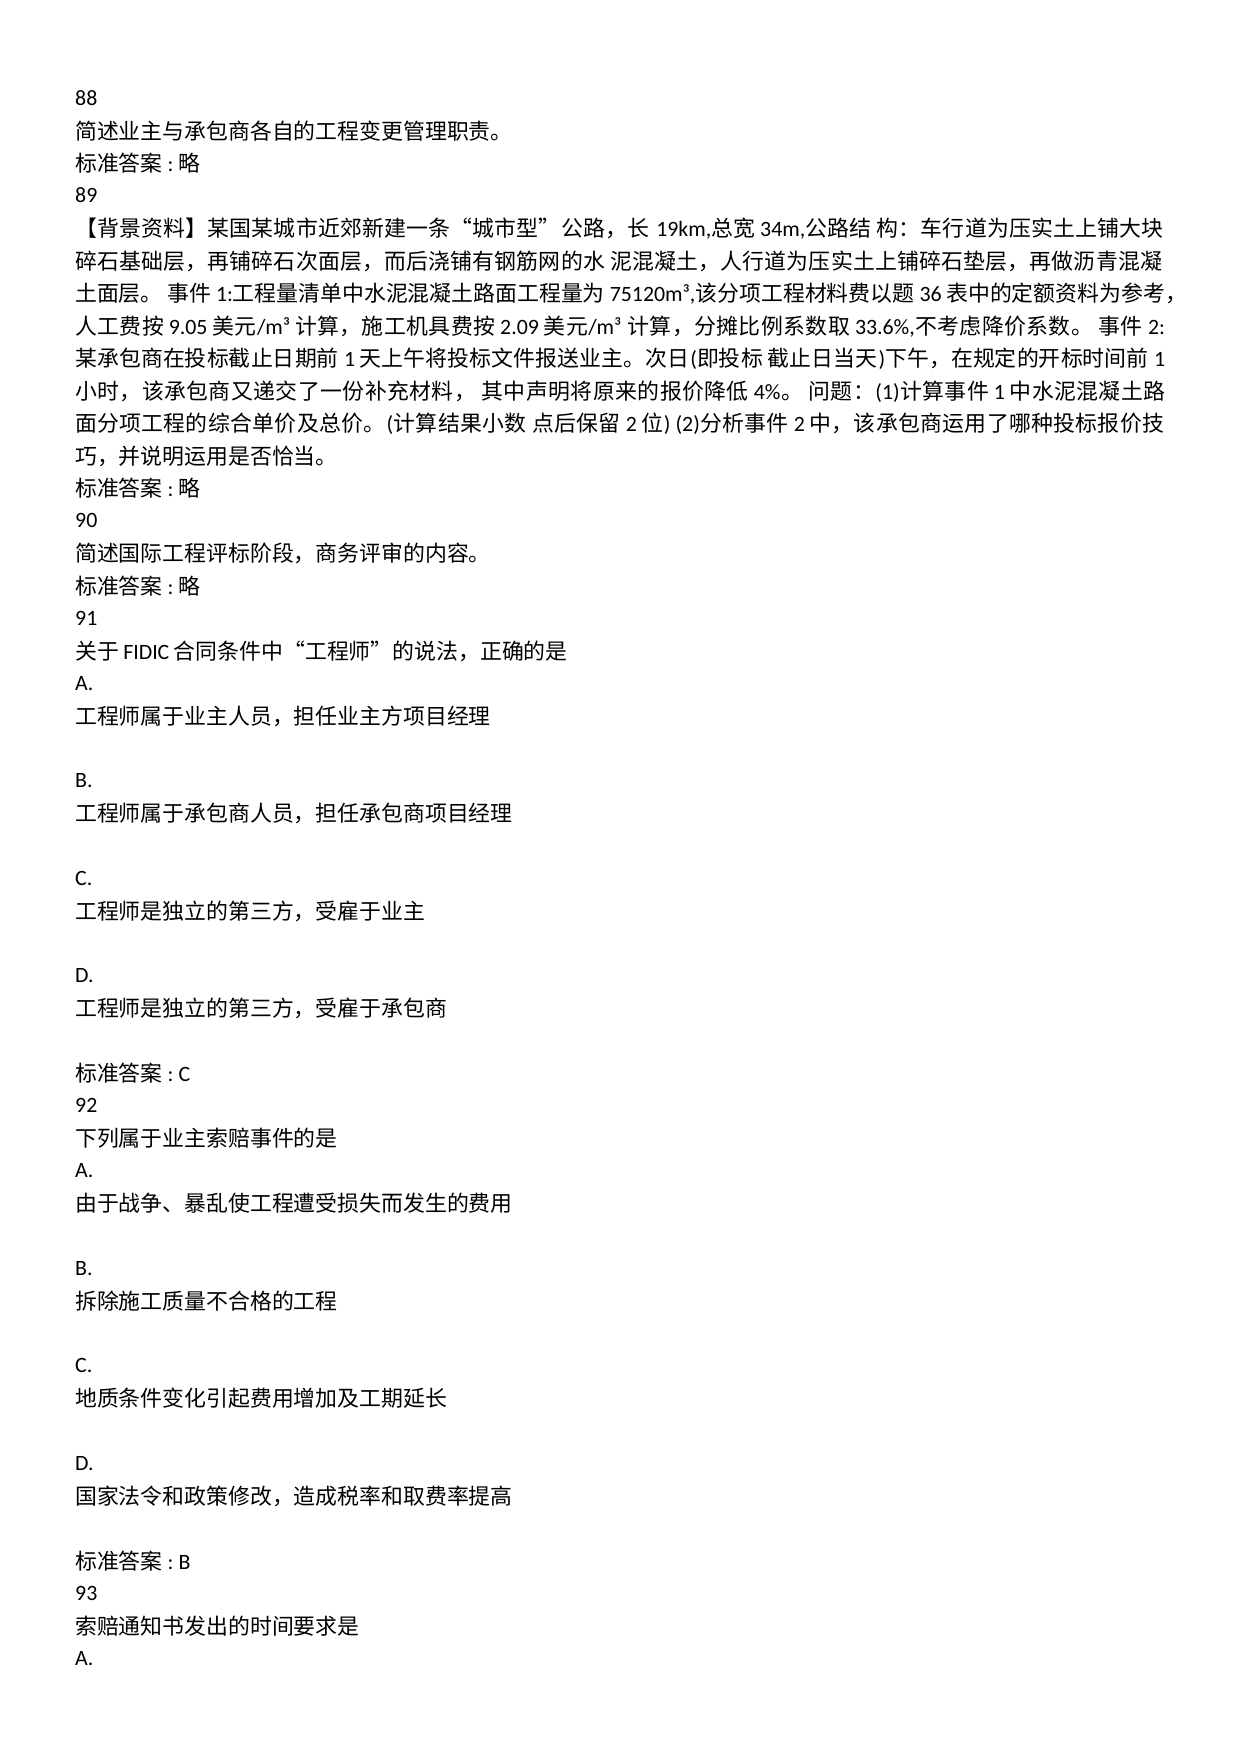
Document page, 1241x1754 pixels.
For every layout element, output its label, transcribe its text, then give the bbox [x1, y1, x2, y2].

text 国家法令和政策修改，造成税率和取费率提高 [75, 1478, 1165, 1511]
text B. [75, 763, 1165, 796]
text 92 [75, 1088, 1165, 1121]
text 工程师属于业主人员，担任业主方项目经理 [75, 698, 1165, 731]
text 工程师是独立的第三方，受雇于业主 [75, 893, 1165, 926]
text 地质条件变化引起费用增加及工期延长 [75, 1381, 1165, 1413]
text 由于战争、暴乱使工程遭受损失而发生的费用 [75, 1186, 1165, 1218]
text C. [75, 861, 1165, 893]
text 标准答案 : C [75, 1056, 1165, 1088]
text 索赔通知书发出的时间要求是 [75, 1608, 1165, 1641]
text 关于FIDIC合同条件中“工程师”的说法，正确的是 [75, 633, 1165, 666]
text 简述业主与承包商各自的工程变更管理职责。 [75, 113, 1165, 146]
text 工程师是独立的第三方，受雇于承包商 [75, 991, 1165, 1023]
text 标准答案 : 略 [75, 471, 1165, 503]
text A. [75, 666, 1165, 698]
text 标准答案 : B [75, 1543, 1165, 1576]
text 91 [75, 601, 1165, 633]
text D. [75, 958, 1165, 991]
text C. [75, 1348, 1165, 1381]
text B. [75, 1251, 1165, 1283]
text 工程师属于承包商人员，担任承包商项目经理 [75, 796, 1165, 828]
text 拆除施工质量不合格的工程 [75, 1283, 1165, 1316]
text A. [75, 1641, 1165, 1673]
text 标准答案 : 略 [75, 146, 1165, 178]
text 90 [75, 503, 1165, 536]
text 89 [75, 178, 1165, 211]
text 93 [75, 1576, 1165, 1608]
text A. [75, 1153, 1165, 1186]
text 标准答案 : 略 [75, 568, 1165, 601]
text 下列属于业主索赔事件的是 [75, 1121, 1165, 1153]
text 【背景资料】某国某城市近郊新建一条“城市型”公路，长19km,总宽34m,公路结 构：车行道为压实土上铺大块碎石基础层，再铺碎石次面层，而后浇铺有钢筋网的水 泥混凝土，人行道为压实土上铺碎石垫层，再做沥青混凝土面层。 事件1:工程量清单中水泥混凝土路面工程量为75120m³,该分项工程材料费以题 36表中的定额资料为参考，人工费按9.05美元/m³计算，施工机具费按2.09美元/m³ 计算，分摊比例系数取33.6%,不考虑降价系数。 事件2:某承包商在投标截止日期前1天上午将投标文件报送业主。次日(即投标 截止日当天)下午，在规定的开标时间前1小时，该承包商又递交了一份补充材料， 其中声明将原来的报价降低4%。 问题：(1)计算事件1中水泥混凝土路面分项工程的综合单价及总价。(计算结果小数 点后保留2位) (2)分析事件2中，该承包商运用了哪种投标报价技巧，并说明运用是否恰当。 [75, 211, 1165, 471]
text 简述国际工程评标阶段，商务评审的内容。 [75, 536, 1165, 568]
text D. [75, 1446, 1165, 1478]
text 88 [75, 81, 1165, 113]
